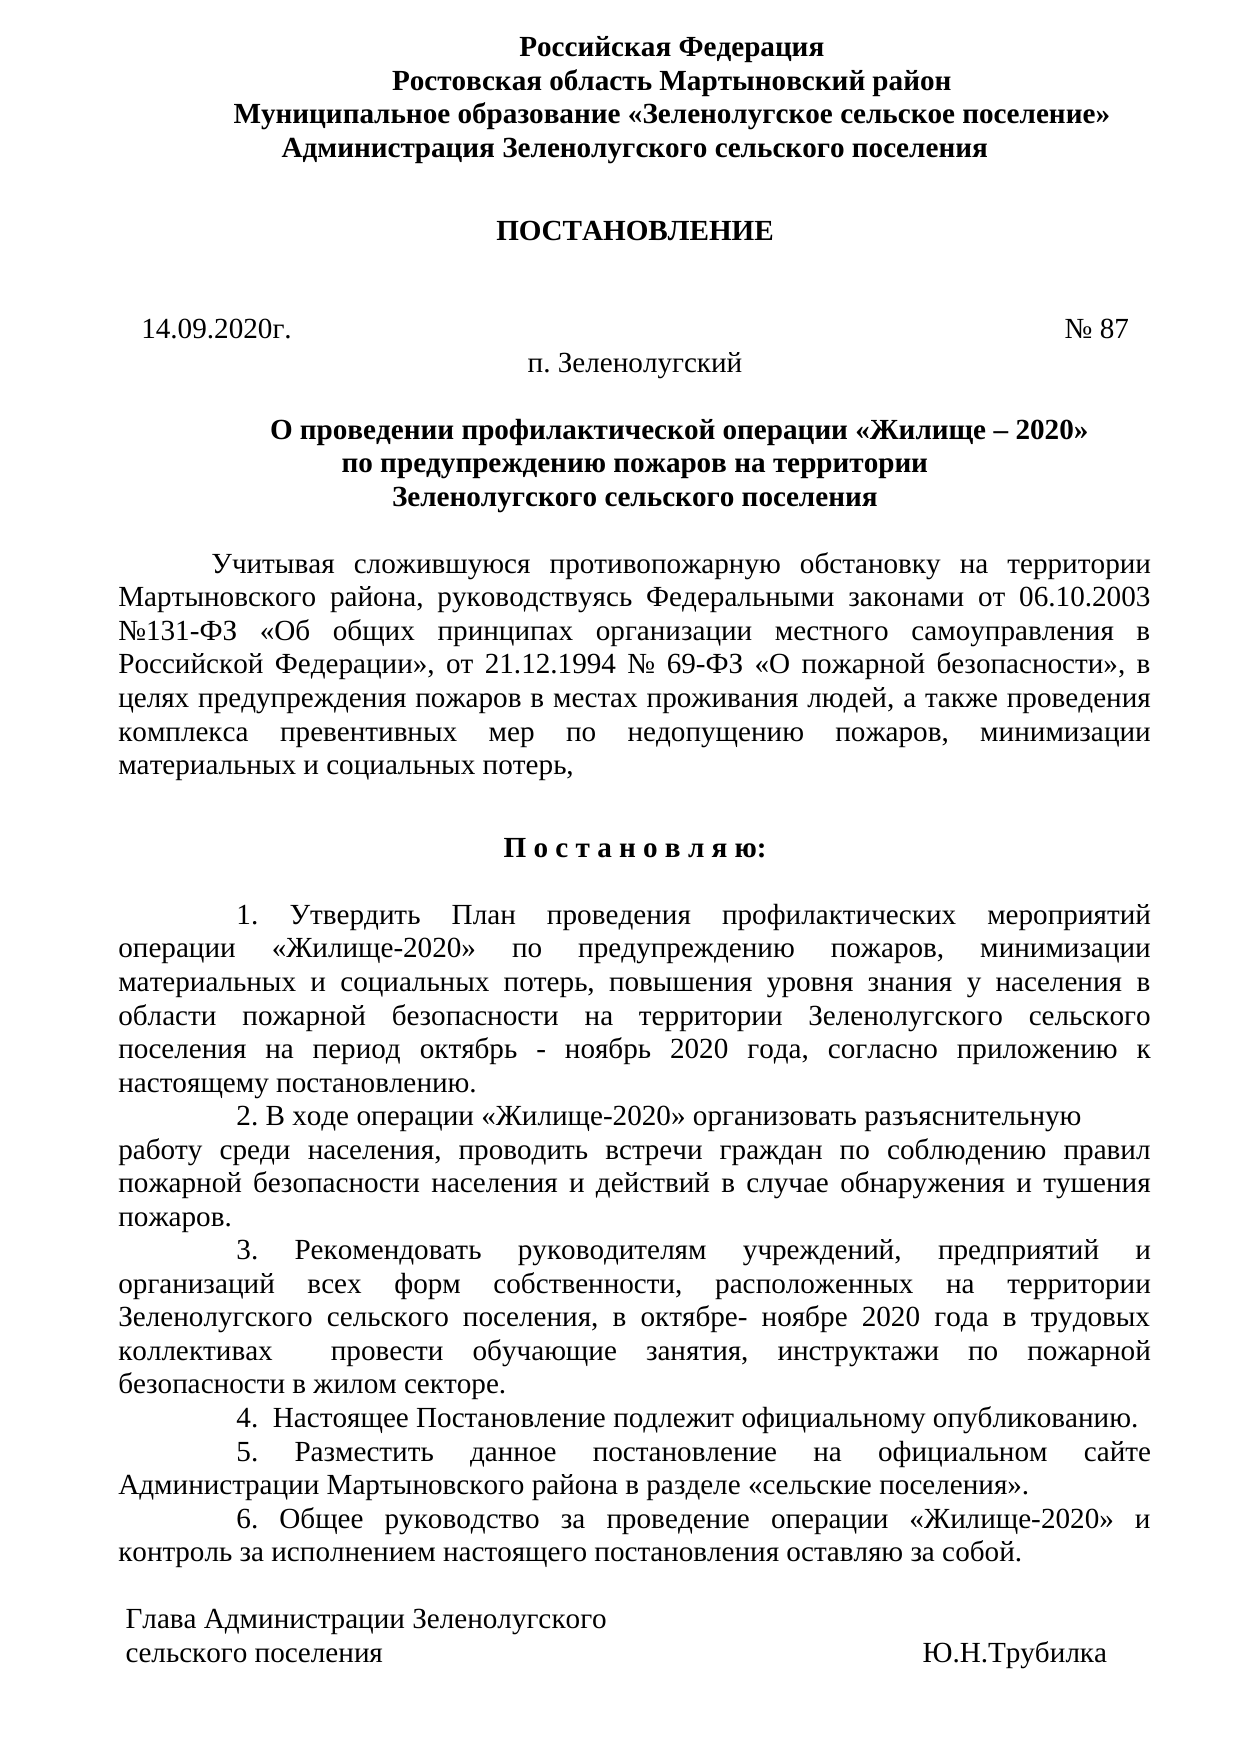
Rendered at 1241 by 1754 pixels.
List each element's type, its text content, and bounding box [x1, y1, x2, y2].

text 6. Общее руководство за проведение операции «Жилище-2020» и контроль за исполнением настоящего постановления оставляю за собой. [118, 1501, 1152, 1568]
text работу среди населения, проводить встречи граждан по соблюдению правил пожарной безопасности населения и действий в случае обнаружения и тушения пожаров. [118, 1132, 1152, 1232]
text сельского поселения Ю.Н.Трубилка [118, 1635, 1152, 1668]
text Глава Администрации Зеленолугского [118, 1601, 1152, 1635]
text ПОСТАНОВЛЕНИЕ [118, 213, 1152, 246]
text Муниципальное образование «Зеленолугское сельское поселение» [118, 97, 1152, 130]
text Российская Федерация [118, 29, 1152, 63]
text 4. Настоящее Постановление подлежит официальному опубликованию. [118, 1400, 1152, 1434]
text 1. Утвердить План проведения профилактических мероприятий операции «Жилище-2020» по предупреждению пожаров, минимизации материальных и социальных потерь, повышения уровня знания у населения в области пожарной безопасности на территории Зеленолугского сельского поселения на период октябрь - ноябрь 2020 года, согласно приложению к настоящему постановлению. [118, 897, 1152, 1098]
text П о с т а н о в л я ю: [118, 830, 1152, 863]
text Администрация Зеленолугского сельского поселения [118, 130, 1152, 164]
text Учитывая сложившуюся противопожарную обстановку на территории Мартыновского района, руководствуясь Федеральными законами от 06.10.2003 №131-ФЗ «Об общих принципах организации местного самоуправления в Российской Федерации», от 21.12.1994 № 69-ФЗ «О пожарной безопасности», в целях предупреждения пожаров в местах проживания людей, а также проведения комплекса превентивных мер по недопущению пожаров, минимизации материальных и социальных потерь, [118, 546, 1152, 781]
text по предупреждению пожаров на территории [118, 445, 1152, 479]
text О проведении профилактической операции «Жилище – 2020» [118, 412, 1152, 445]
text Зеленолугского сельского поселения [118, 479, 1152, 512]
text 3. Рекомендовать руководителям учреждений, предприятий и организаций всех форм собственности, расположенных на территории Зеленолугского сельского поселения, в октябре- ноябре 2020 года в трудовых коллективах провести обучающие занятия, инструктажи по пожарной безопасности в жилом секторе. [118, 1232, 1152, 1400]
text 14.09.2020г. № 87 [118, 311, 1152, 345]
text п. Зеленолугский [118, 345, 1152, 378]
text 2. В ходе операции «Жилище-2020» организовать разъяснительную [118, 1098, 1152, 1132]
text 5. Разместить данное постановление на официальном сайте Администрации Мартыновского района в разделе «сельские поселения». [118, 1434, 1152, 1501]
text Ростовская область Мартыновский район [118, 63, 1152, 97]
